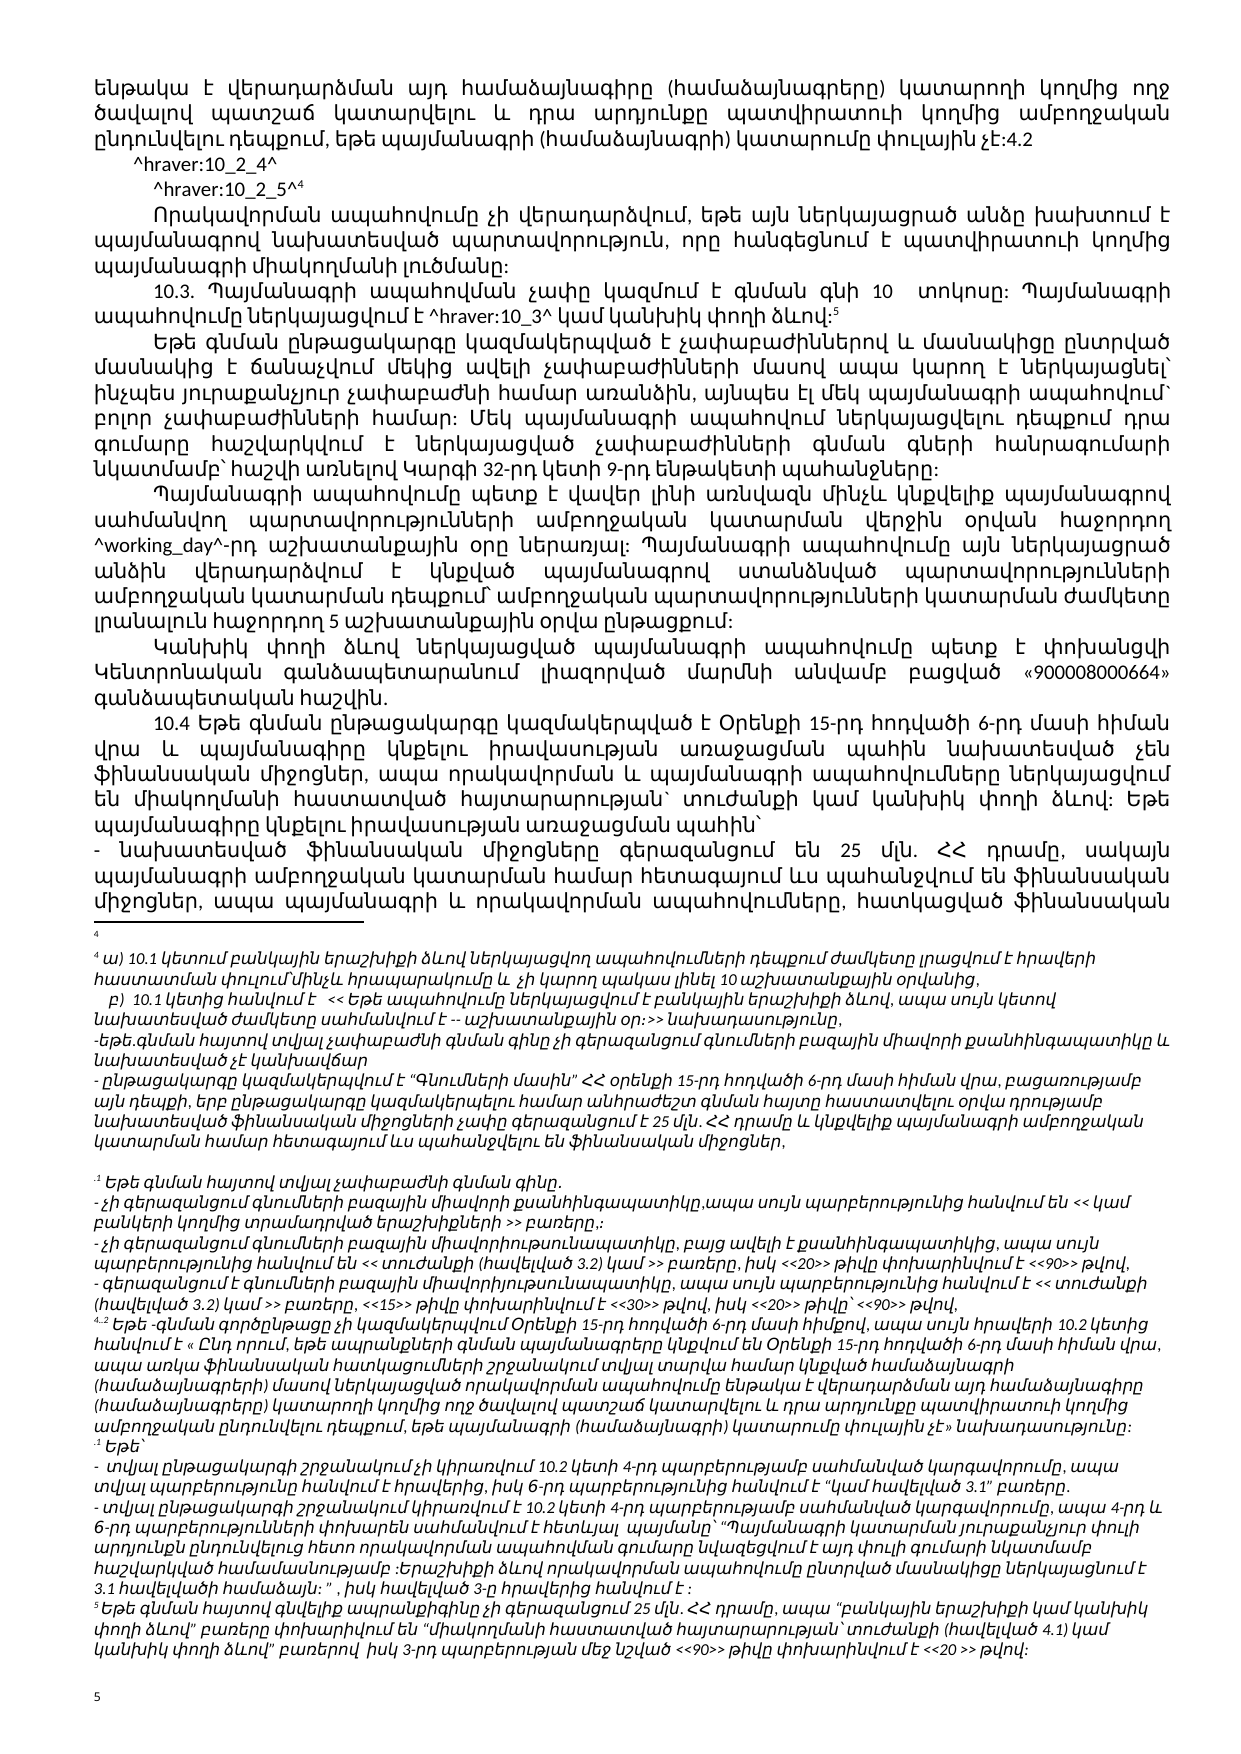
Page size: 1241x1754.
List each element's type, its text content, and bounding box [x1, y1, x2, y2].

text Կանխիկ փողի ձևով ներկայացված պայմանագրի ապահովումը պետք է փոխանցվի Կենտրոնական գանձապետարանում լիազորված մարմնի անվամբ բացված «900008000664» գանձապետական հաշվին. [94, 634, 1171, 710]
text Եթե գնման ընթացակարգը կազմակերպված է չափաբաժիններով և մասնակիցը ընտրված մասնակից է ճանաչվում մեկից ավելի չափաբաժինների մասով ապա կարող է ներկայացնել՝ ինչպես յուրաքանչյուր չափաբաժնի համար առանձին, այնպես էլ մեկ պայմանագրի ապահովում` բոլոր չափաբաժինների համար: Մեկ պայմանագրի ապահովում ներկայացվելու դեպքում դրա գումարը հաշվարկվում է ներկայացված չափաբաժինների գնման գների հանրագումարի նկատմամբ՝ հաշվի առնելով Կարգի 32-րդ կետի 9-րդ ենթակետի պահանջները: [94, 329, 1171, 482]
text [94, 75, 1171, 151]
text 10.3. Պայմանագրի ապահովման չափը կազմում է գնման գնի 10 տոկոսը: Պայմանագրի ապահովումը ներկայացվում է ^hraver:10_3^ կամ կանխիկ փողի ձևով: [94, 278, 1171, 329]
text ^hraver:10_2_5^ [94, 177, 1171, 202]
text Պայմանագրի ապահովումը պետք է վավեր լինի առնվազն մինչև կնքվելիք պայմանագրով սահմանվող պարտավորությունների ամբողջական կատարման վերջին օրվան հաջորդող ^working_day^-րդ աշխատանքային օրը ներառյալ: Պայմանագրի ապահովումը այն ներկայացրած անձին վերադարձվում է կնքված պայմանագրով ստանձնված պարտավորությունների ամբողջական կատարման դեպքում՝ ամբողջական պարտավորությունների կատարման ժամկետը լրանալուն հաջորդող 5 աշխատանքային օրվա ընթացքում: [94, 482, 1171, 634]
text 10.4 Եթե գնման ընթացակարգը կազմակերպված է Օրենքի 15-րդ հոդվածի 6-րդ մասի հիման վրա և պայմանագիրը կնքելու իրավասության առաջացման պահին նախատեսված չեն ֆինանսական միջոցներ, ապա որակավորման և պայմանագրի ապահովումները ներկայացվում են միակողմանի հաստատված հայտարարության` տուժանքի կամ կանխիկ փողի ձևով: Եթե պայմանագիրը կնքելու իրավասության առաջացման պահին՝ [94, 710, 1171, 837]
text ^hraver:10_2_4^ [94, 151, 1171, 177]
text Որակավորման ապահովումը չի վերադարձվում, եթե այն ներկայացրած անձը խախտում է պայմանագրով նախատեսված պարտավորություն, որը հանգեցնում է պատվիրատուի կողմից պայմանագրի միակողմանի լուծմանը: [94, 202, 1171, 278]
text - նախատեսված ֆինանսական միջոցները գերազանցում են 25 մլն. ՀՀ դրամը, սակայն պայմանագրի ամբողջական կատարման համար հետագայում ևս պահանջվում են ֆինանսական միջոցներ, ապա պայմանագրի և որակավորման ապահովումները, հատկացված ֆինանսական միջոցների մասով, ներկայացվում է բանկային երաշխիքի կամ կանխիկ փողի, իսկ պահանջվող ֆինանսական միջոցների մասով՝ միակողմանի հաստատված հայտարարության՝ տուժանքի կամ կանխիկ փողի ձևով: [94, 837, 1171, 914]
